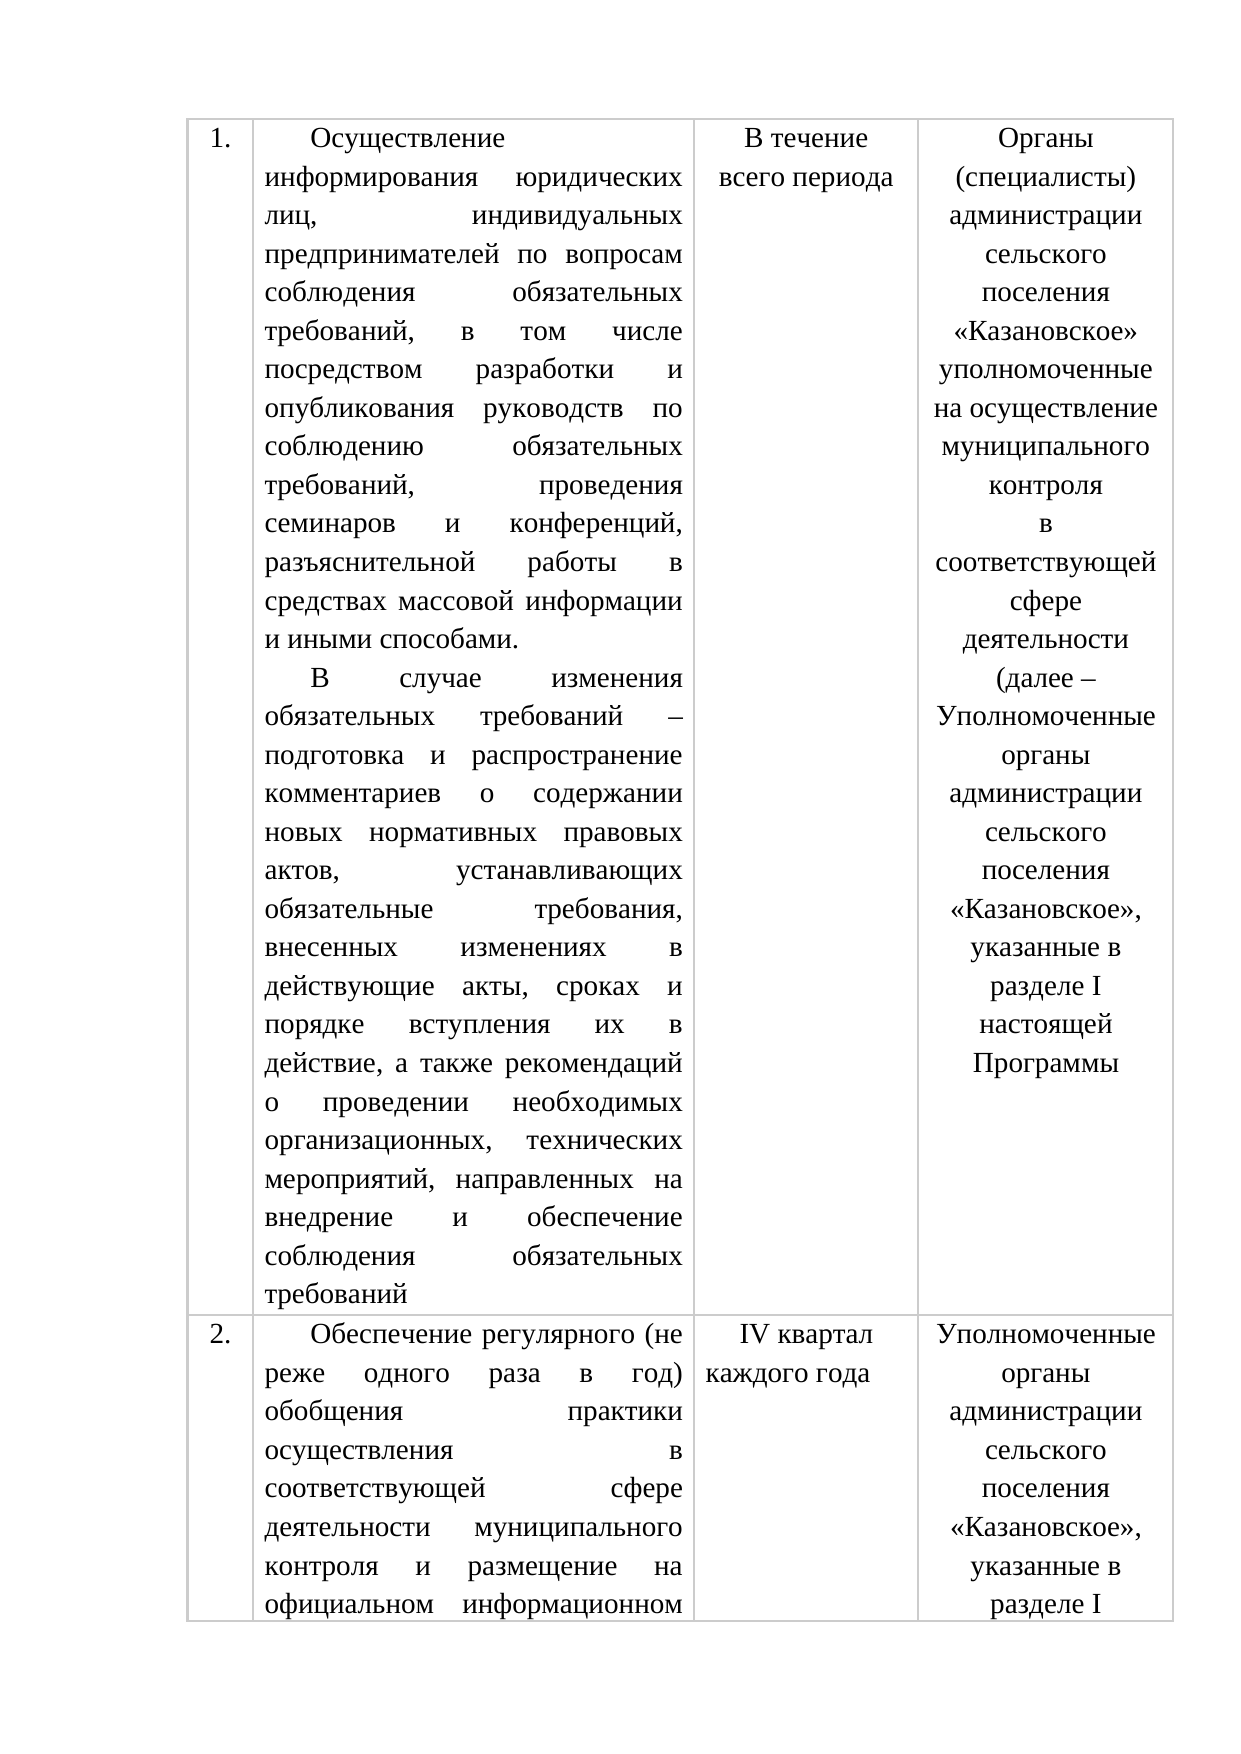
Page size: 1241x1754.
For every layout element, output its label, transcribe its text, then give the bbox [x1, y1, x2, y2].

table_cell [919, 1316, 1172, 1620]
table_cell В течение всего периода [695, 120, 917, 1314]
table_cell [254, 1316, 693, 1620]
table_cell 1. [189, 120, 252, 1314]
table_cell 2. [189, 1316, 252, 1620]
table_cell Осуществление информирования юридических лиц, индивидуальных предпринимателей по вопросам соблюдения обязательных требований, в том числе посредством разработки и опубликования руководств по соблюдению обязательных требований, проведения семинаров и конференций, разъяснительной работы в средствах массовой информации и иными способами. В случае изменения обязательных требований – подготовка и распространение комментариев о содержании новых нормативных правовых актов, устанавливающих обязательные требования, внесенных изменениях в действующие акты, сроках и порядке вступления их в действие, а также рекомендаций о проведении необходимых организационных, технических мероприятий, направленных на внедрение и обеспечение соблюдения обязательных требований [254, 120, 693, 1314]
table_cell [695, 1316, 917, 1620]
table_cell Органы (специалисты) администрации сельского поселения «Казановское» уполномоченные на осуществление муниципального контроля в соответствующей сфере деятельности (далее – Уполномоченные органы администрации сельского поселения «Казановское», указанные в разделе I настоящей Программы [919, 120, 1172, 1314]
